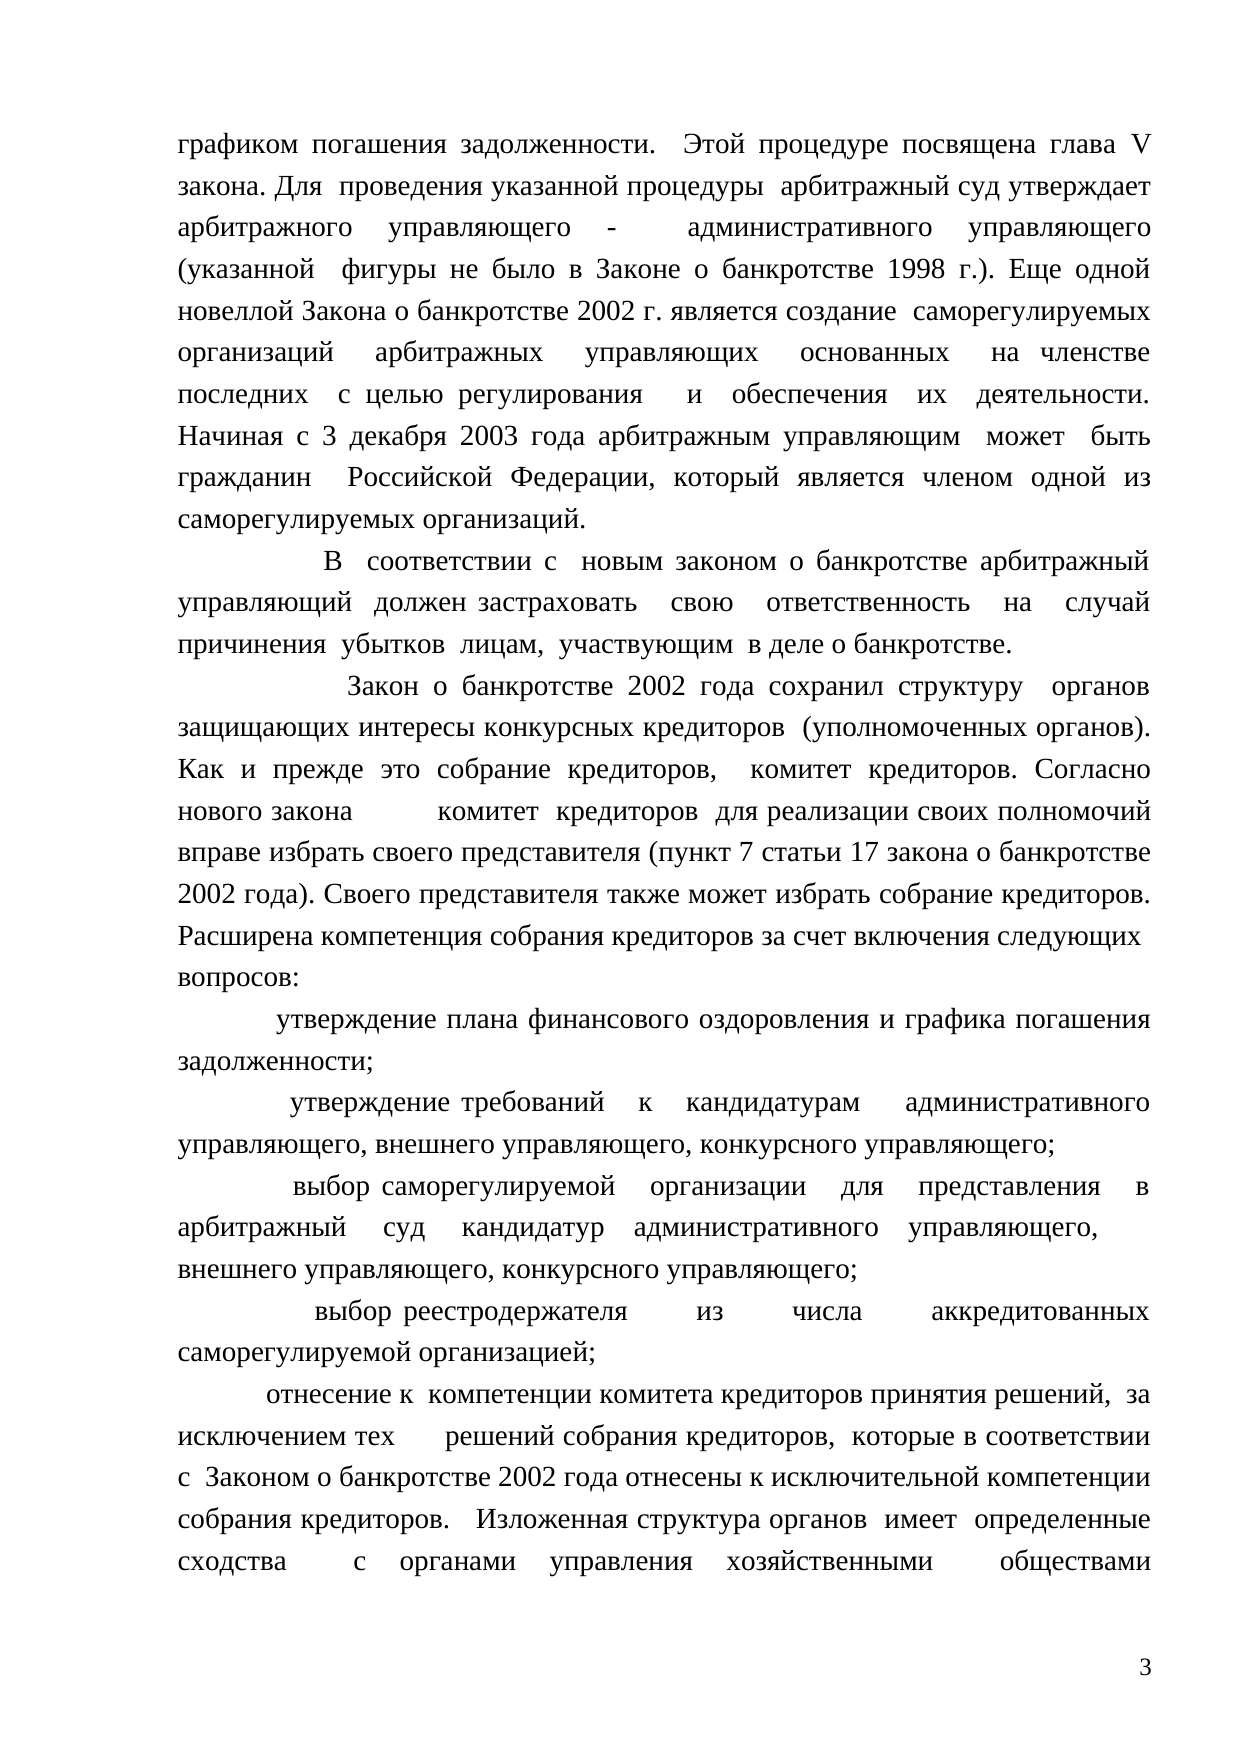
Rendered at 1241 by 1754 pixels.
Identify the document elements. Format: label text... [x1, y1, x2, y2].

text внешнего управляющего, конкурсного управляющего; [177, 1243, 1152, 1285]
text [177, 118, 1152, 535]
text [177, 1368, 1152, 1576]
text выбор реестродержателя из числа аккредитованных саморегулируемой организацией; [177, 1285, 1152, 1368]
text В соответствии с новым законом о банкротстве арбитражный управляющий должен застраховать свою ответственность на случай причинения убытков лицам, участвующим в деле о банкротстве. [177, 535, 1152, 660]
text утверждение требований к кандидатурам административного управляющего, внешнего управляющего, конкурсного управляющего; [177, 1076, 1152, 1160]
text утверждение плана финансового оздоровления и графика погашения задолженности; [177, 993, 1152, 1076]
text Закон о банкротстве 2002 года сохранил структуру органов защищающих интересы конкурсных кредиторов (уполномоченных органов). Как и прежде это собрание кредиторов, комитет кредиторов. Согласно нового закона комитет кредиторов для реализации своих полномочий вправе избрать своего представителя (пункт 7 статьи 17 закона о банкротстве 2002 года). Своего представителя также может избрать собрание кредиторов. Расширена компетенция собрания кредиторов за счет включения следующих [177, 660, 1152, 951]
text вопросов: [177, 951, 1152, 993]
text выбор саморегулируемой организации для представления в арбитражный суд кандидатур административного управляющего, [177, 1160, 1152, 1243]
